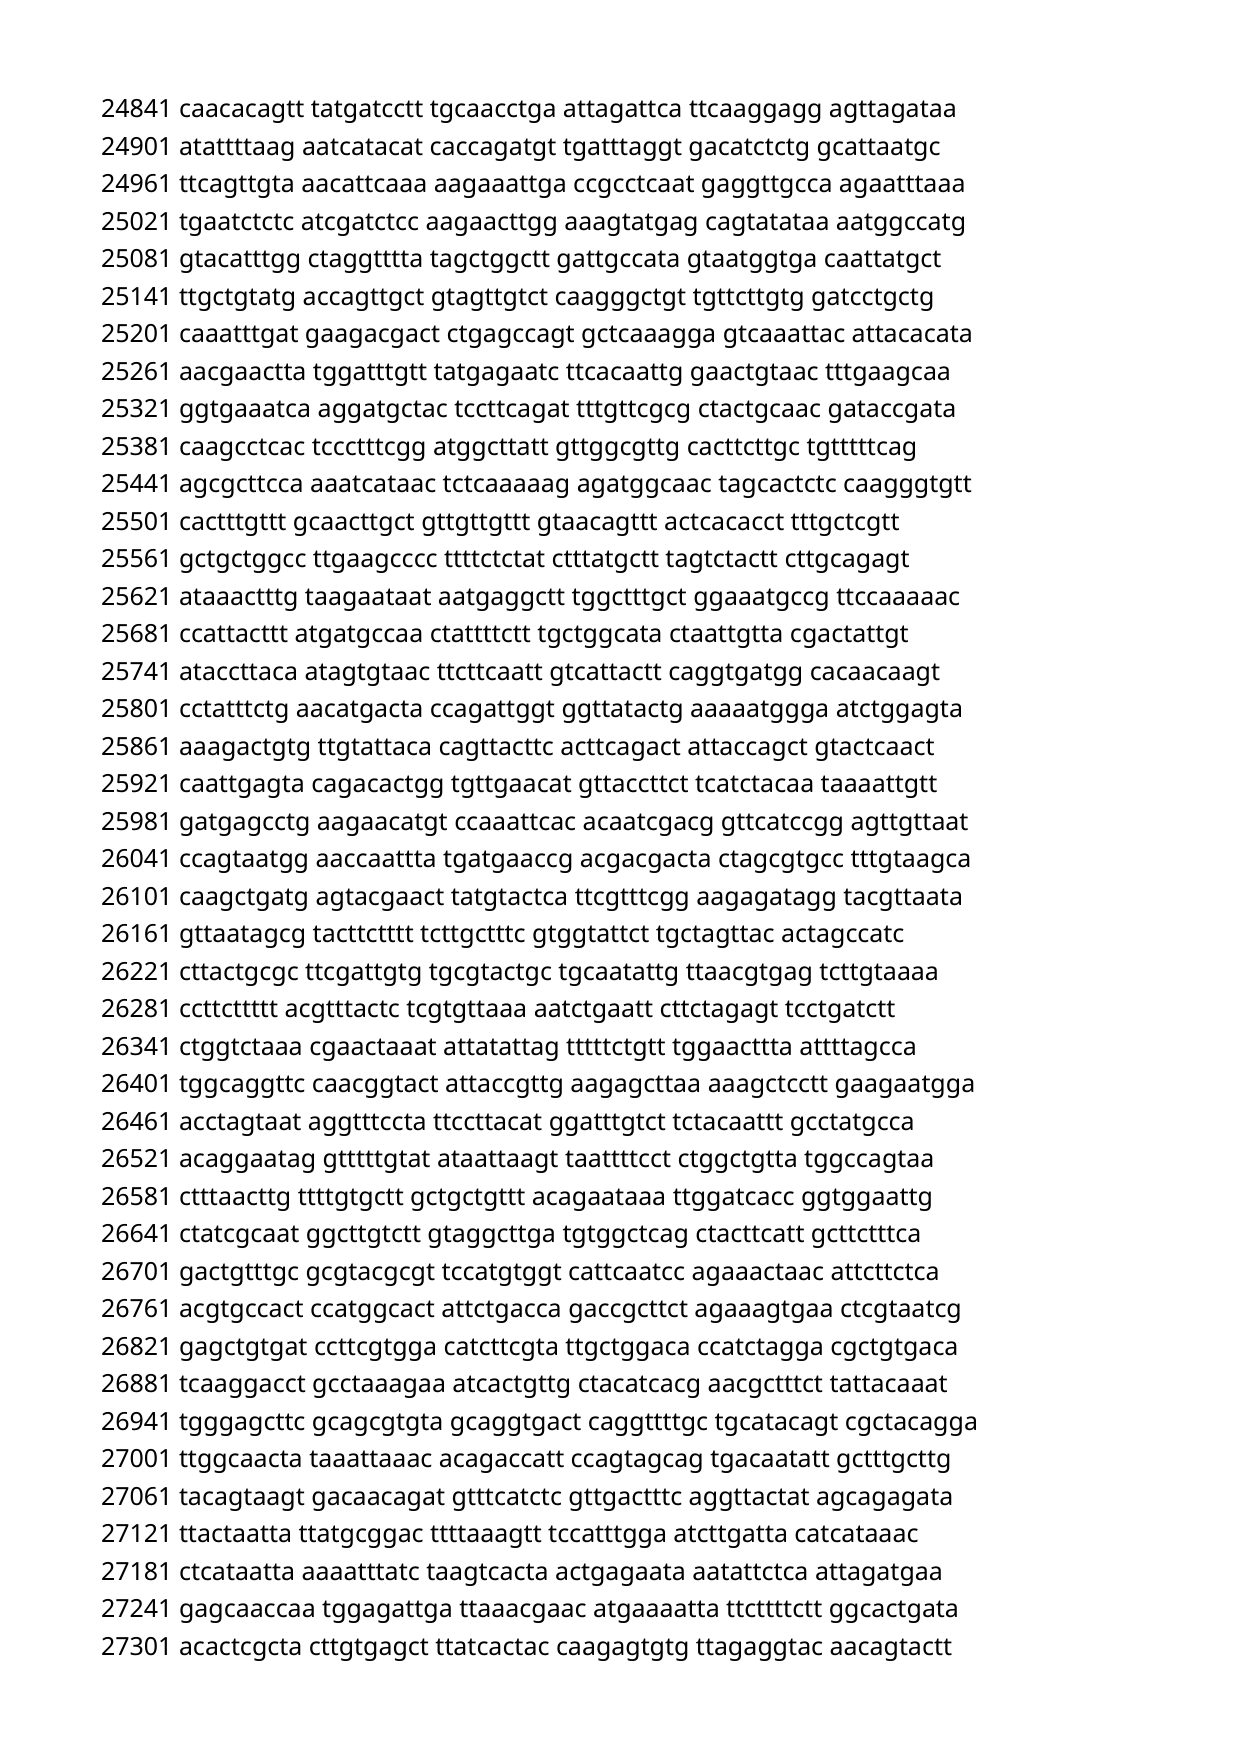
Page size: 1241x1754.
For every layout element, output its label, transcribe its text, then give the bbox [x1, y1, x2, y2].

text 25081 gtacatttgg ctaggtttta tagctggctt gattgccata gtaatggtga caattatgct [75, 239, 1165, 277]
text 25321 ggtgaaatca aggatgctac tccttcagat tttgttcgcg ctactgcaac gataccgata [75, 389, 1165, 427]
text 27001 ttggcaacta taaattaaac acagaccatt ccagtagcag tgacaatatt gctttgcttg [75, 1439, 1165, 1477]
text 26941 tgggagcttc gcagcgtgta gcaggtgact caggttttgc tgcatacagt cgctacagga [75, 1402, 1165, 1439]
text 25381 caagcctcac tccctttcgg atggcttatt gttggcgttg cacttcttgc tgtttttcag [75, 427, 1165, 464]
text 26281 ccttcttttt acgtttactc tcgtgttaaa aatctgaatt cttctagagt tcctgatctt [75, 989, 1165, 1027]
text 26221 cttactgcgc ttcgattgtg tgcgtactgc tgcaatattg ttaacgtgag tcttgtaaaa [75, 952, 1165, 989]
text 26641 ctatcgcaat ggcttgtctt gtaggcttga tgtggctcag ctacttcatt gcttctttca [75, 1214, 1165, 1252]
text 25741 ataccttaca atagtgtaac ttcttcaatt gtcattactt caggtgatgg cacaacaagt [75, 652, 1165, 689]
text 27241 gagcaaccaa tggagattga ttaaacgaac atgaaaatta ttcttttctt ggcactgata [75, 1589, 1165, 1627]
text 25201 caaatttgat gaagacgact ctgagccagt gctcaaagga gtcaaattac attacacata [75, 314, 1165, 352]
text 26341 ctggtctaaa cgaactaaat attatattag tttttctgtt tggaacttta attttagcca [75, 1027, 1165, 1064]
text 26881 tcaaggacct gcctaaagaa atcactgttg ctacatcacg aacgctttct tattacaaat [75, 1364, 1165, 1402]
text 26101 caagctgatg agtacgaact tatgtactca ttcgtttcgg aagagatagg tacgttaata [75, 877, 1165, 914]
text 24841 caacacagtt tatgatcctt tgcaacctga attagattca ttcaaggagg agttagataa [75, 89, 1165, 127]
text 26701 gactgtttgc gcgtacgcgt tccatgtggt cattcaatcc agaaactaac attcttctca [75, 1252, 1165, 1289]
text 25441 agcgcttcca aaatcataac tctcaaaaag agatggcaac tagcactctc caagggtgtt [75, 464, 1165, 502]
text 25141 ttgctgtatg accagttgct gtagttgtct caagggctgt tgttcttgtg gatcctgctg [75, 277, 1165, 314]
text 27181 ctcataatta aaaatttatc taagtcacta actgagaata aatattctca attagatgaa [75, 1552, 1165, 1589]
text 25261 aacgaactta tggatttgtt tatgagaatc ttcacaattg gaactgtaac tttgaagcaa [75, 352, 1165, 389]
text 26821 gagctgtgat ccttcgtgga catcttcgta ttgctggaca ccatctagga cgctgtgaca [75, 1327, 1165, 1364]
text 24901 atattttaag aatcatacat caccagatgt tgatttaggt gacatctctg gcattaatgc [75, 127, 1165, 164]
text 25801 cctatttctg aacatgacta ccagattggt ggttatactg aaaaatggga atctggagta [75, 689, 1165, 727]
text 25501 cactttgttt gcaacttgct gttgttgttt gtaacagttt actcacacct tttgctcgtt [75, 502, 1165, 539]
text 27061 tacagtaagt gacaacagat gtttcatctc gttgactttc aggttactat agcagagata [75, 1477, 1165, 1514]
text 26761 acgtgccact ccatggcact attctgacca gaccgcttct agaaagtgaa ctcgtaatcg [75, 1289, 1165, 1327]
text 25021 tgaatctctc atcgatctcc aagaacttgg aaagtatgag cagtatataa aatggccatg [75, 202, 1165, 239]
text 26041 ccagtaatgg aaccaattta tgatgaaccg acgacgacta ctagcgtgcc tttgtaagca [75, 839, 1165, 877]
text 25921 caattgagta cagacactgg tgttgaacat gttaccttct tcatctacaa taaaattgtt [75, 764, 1165, 802]
text 26461 acctagtaat aggtttccta ttccttacat ggatttgtct tctacaattt gcctatgcca [75, 1102, 1165, 1139]
text 24961 ttcagttgta aacattcaaa aagaaattga ccgcctcaat gaggttgcca agaatttaaa [75, 164, 1165, 202]
text 27121 ttactaatta ttatgcggac ttttaaagtt tccatttgga atcttgatta catcataaac [75, 1514, 1165, 1552]
text 25621 ataaactttg taagaataat aatgaggctt tggctttgct ggaaatgccg ttccaaaaac [75, 577, 1165, 614]
text 25681 ccattacttt atgatgccaa ctattttctt tgctggcata ctaattgtta cgactattgt [75, 614, 1165, 652]
text 26581 ctttaacttg ttttgtgctt gctgctgttt acagaataaa ttggatcacc ggtggaattg [75, 1177, 1165, 1214]
text 26401 tggcaggttc caacggtact attaccgttg aagagcttaa aaagctcctt gaagaatgga [75, 1064, 1165, 1102]
text 26521 acaggaatag gtttttgtat ataattaagt taattttcct ctggctgtta tggccagtaa [75, 1139, 1165, 1177]
text 25981 gatgagcctg aagaacatgt ccaaattcac acaatcgacg gttcatccgg agttgttaat [75, 802, 1165, 839]
text 26161 gttaatagcg tacttctttt tcttgctttc gtggtattct tgctagttac actagccatc [75, 914, 1165, 952]
text 27301 acactcgcta cttgtgagct ttatcactac caagagtgtg ttagaggtac aacagtactt [75, 1627, 1165, 1664]
text 25561 gctgctggcc ttgaagcccc ttttctctat ctttatgctt tagtctactt cttgcagagt [75, 539, 1165, 577]
text 25861 aaagactgtg ttgtattaca cagttacttc acttcagact attaccagct gtactcaact [75, 727, 1165, 764]
